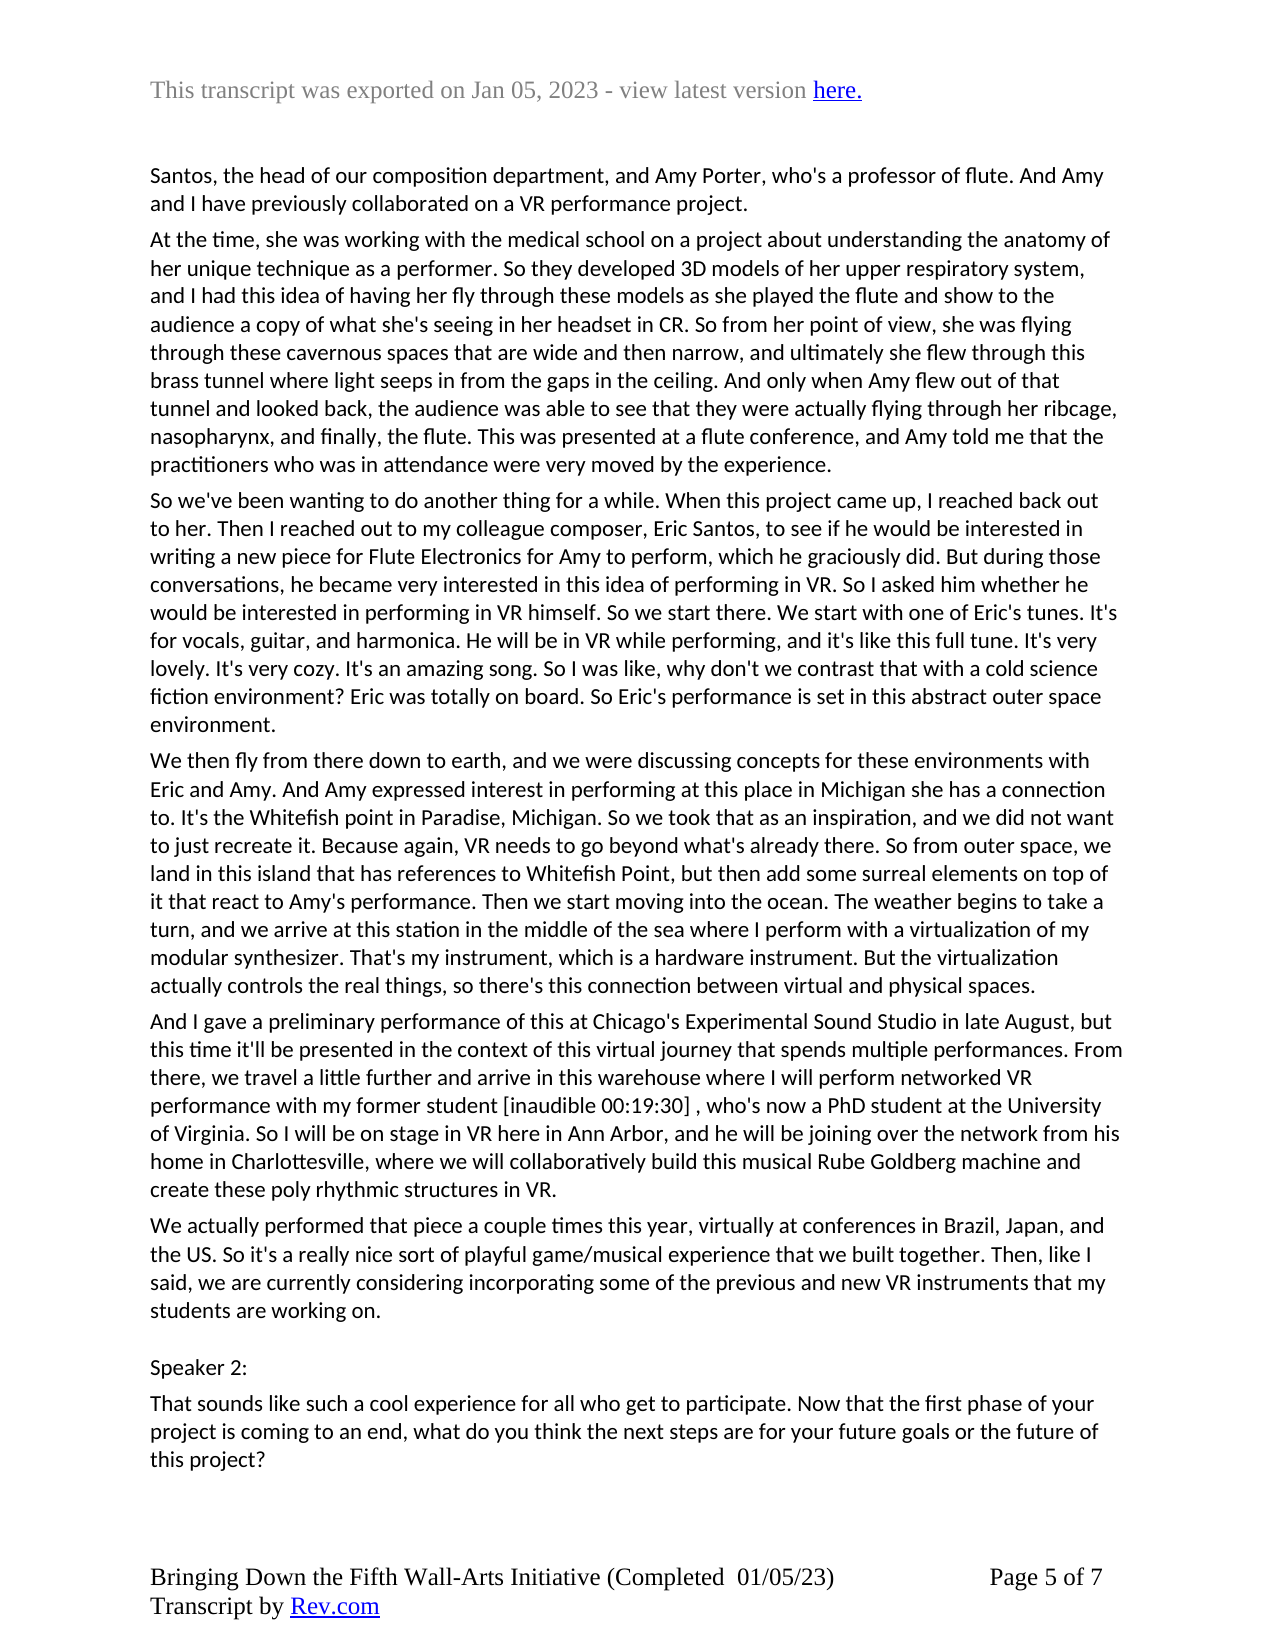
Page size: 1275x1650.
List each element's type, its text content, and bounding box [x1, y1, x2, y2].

text And I gave a preliminary performance of this at Chicago's Experimental Sound Studio in late August, but this time it'll be presented in the context of this virtual journey that spends multiple performances. From there, we travel a little further and arrive in this warehouse where I will perform networked VR performance with my former student [inaudible 00:19:30] , who's now a PhD student at the University of Virginia. So I will be on stage in VR here in Ann Arbor, and he will be joining over the network from his home in Charlottesville, where we will collaboratively build this musical Rube Goldberg machine and create these poly rhythmic structures in VR. [150, 1007, 1125, 1203]
text That sounds like such a cool experience for all who get to participate. Now that the first phase of your project is coming to an end, what do you think the next steps are for your future goals or the future of this project? [150, 1389, 1125, 1473]
text We actually performed that piece a couple times this year, virtually at conferences in Brazil, Japan, and the US. So it's a really nice sort of playful game/musical experience that we built together. Then, like I said, we are currently considering incorporating some of the previous and new VR instruments that my students are working on. [150, 1212, 1125, 1324]
text We then fly from there down to earth, and we were discussing concepts for these environments with Eric and Amy. And Amy expressed interest in performing at this place in Michigan she has a connection to. It's the Whitefish point in Paradise, Michigan. So we took that as an inspiration, and we did not want to just recreate it. Because again, VR needs to go beyond what's already there. So from outer space, we land in this island that has references to Whitefish Point, but then add some surreal elements on top of it that react to Amy's performance. Then we start moving into the ocean. The weather begins to take a turn, and we arrive at this station in the middle of the sea where I perform with a virtualization of my modular synthesizer. That's my instrument, which is a hardware instrument. But the virtualization actually controls the real things, so there's this connection between virtual and physical spaces. [150, 747, 1125, 999]
text Speaker 2: [150, 1353, 1125, 1381]
text At the time, she was working with the medical school on a project about understanding the anatomy of her unique technique as a performer. So they developed 3D models of her upper respiratory system, and I had this idea of having her fly through these models as she played the flute and show to the audience a copy of what she's seeing in her headset in CR. So from her point of view, she was flying through these cavernous spaces that are wide and then narrow, and ultimately she flew through this brass tunnel where light seeps in from the gaps in the ceiling. And only when Amy flew out of that tunnel and looked back, the audience was able to see that they were actually flying through her ribcage, nasopharynx, and finally, the flute. This was presented at a flute conference, and Amy told me that the practitioners who was in attendance were very moved by the experience. [150, 226, 1125, 478]
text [150, 161, 1125, 217]
text So we've been wanting to do another thing for a while. When this project came up, I reached back out to her. Then I reached out to my colleague composer, Eric Santos, to see if he would be interested in writing a new piece for Flute Electronics for Amy to perform, which he graciously did. But during those conversations, he became very interested in this idea of performing in VR. So I asked him whether he would be interested in performing in VR himself. So we start there. We start with one of Eric's tunes. It's for vocals, guitar, and harmonica. He will be in VR while performing, and it's like this full tune. It's very lovely. It's very cozy. It's an amazing song. So I was like, why don't we contrast that with a cold science fiction environment? Eric was totally on board. So Eric's performance is set in this abstract outer space environment. [150, 486, 1125, 738]
